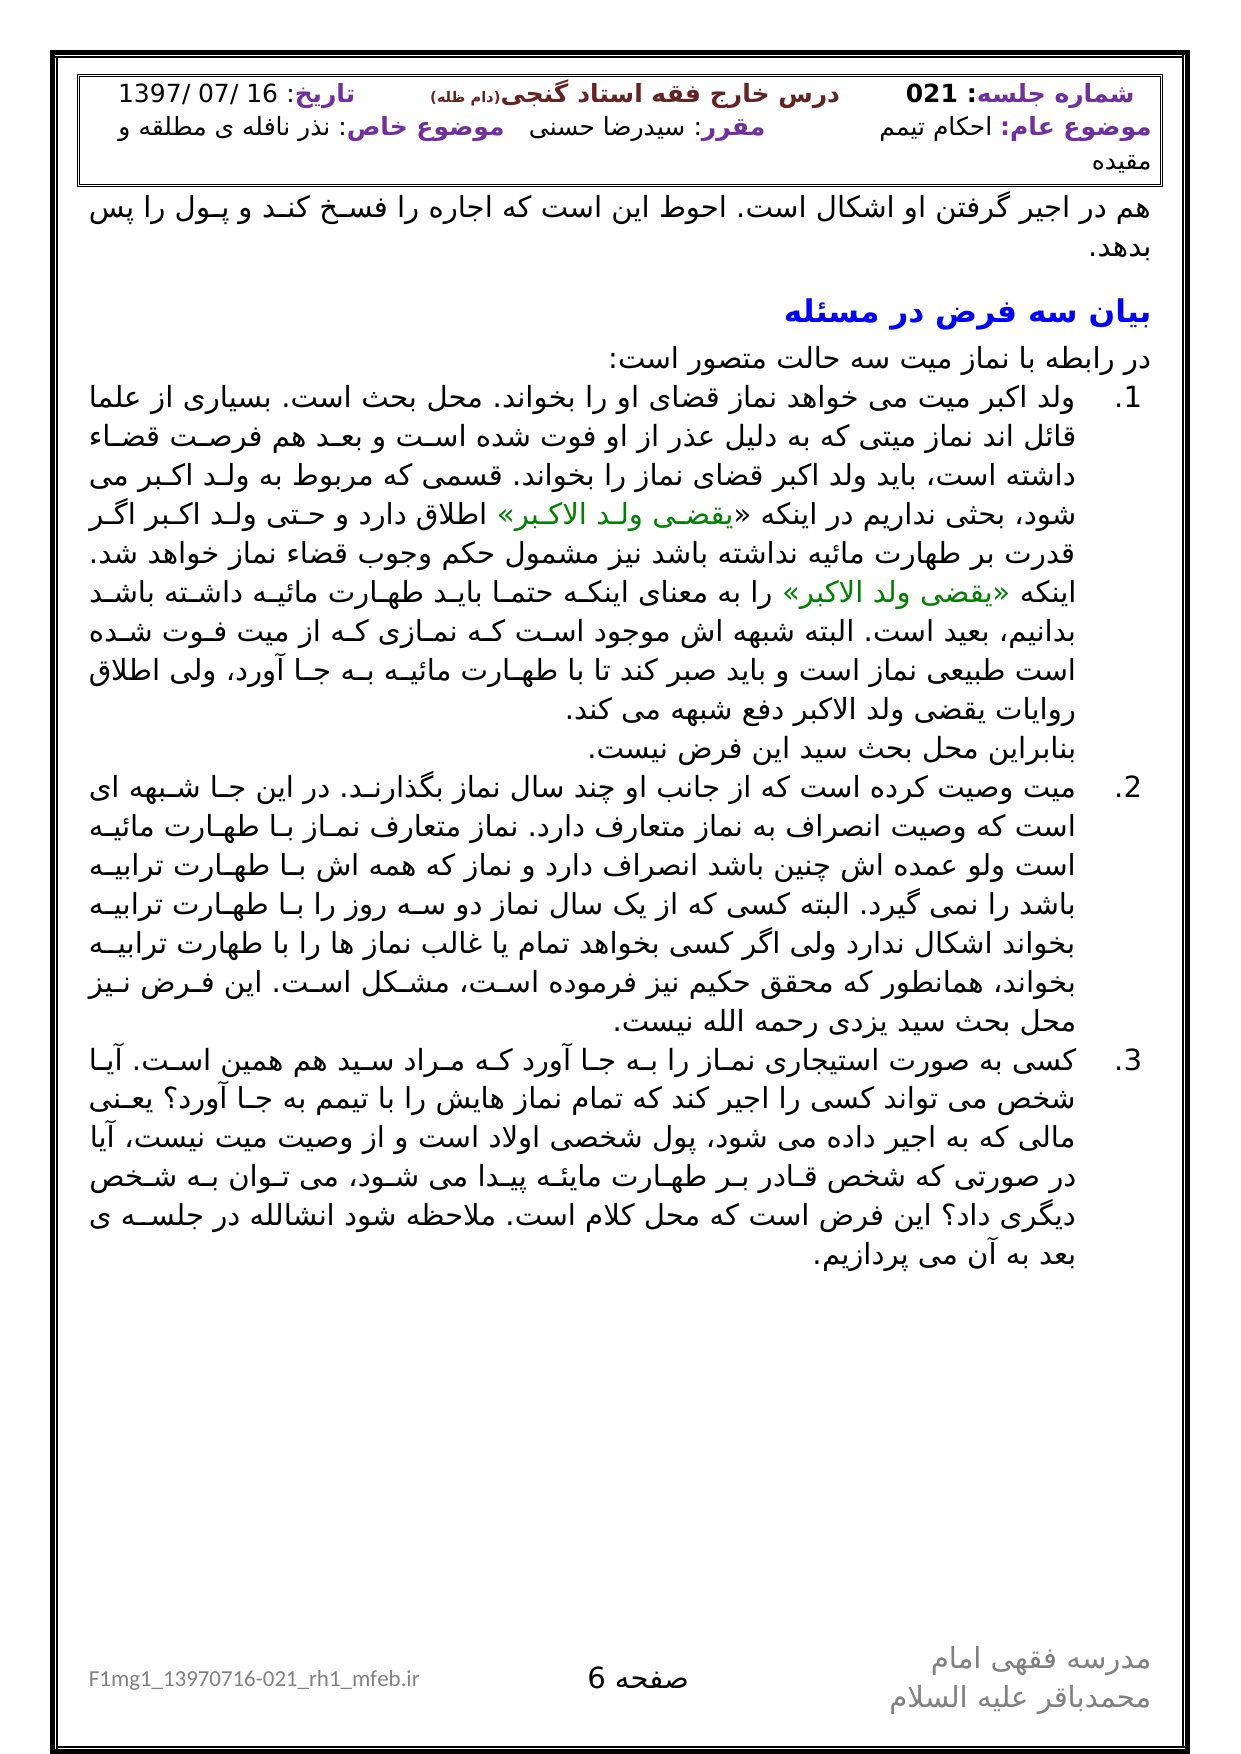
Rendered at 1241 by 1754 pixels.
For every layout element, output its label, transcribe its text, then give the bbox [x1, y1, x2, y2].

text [89, 191, 1152, 263]
text در رابطه با نماز میت سه حالت متصور است: [89, 342, 1152, 376]
list ولد اکبر میت می خواهد نماز قضای او را بخواند. محل بحث است. بسیاری از علما قائل اند نماز میتی که به دلیل عذر از او فوت شده است و بعد هم فرصت قضاء داشته است، باید ولد اکبر قضای نماز را بخواند. قسمی که مربوط به ولد اکبر می شود، بحثی نداریم در اینکه «یقضی ولد الاکبر» اطلاق دارد و حتی ولد اکبر اگر قدرت بر طهارت مائیه نداشته باشد نیز مشمول حکم وجوب قضاء نماز خواهد شد. اینکه «یقضی ولد الاکبر» را به معنای اینکه حتما باید طهارت مائیه داشته باشد بدانیم، بعید است. البته شبهه اش موجود است که نمازی که از میت فوت شده است طبیعی نماز است و باید صبر کند تا با طهارت مائیه به جا آورد، ولی اطلاق روایات یقضی ولد الاکبر دفع شبهه می کند. [89, 381, 1114, 726]
subtitle بیان سه فرض در مسئله [89, 293, 1152, 330]
list کسی به صورت استیجاری نماز را به جا آورد که مراد سید هم همین است. آیا شخص می تواند کسی را اجیر کند که تمام نماز هایش را با تیمم به جا آورد؟ یعنی مالی که به اجیر داده می شود، پول شخصی اولاد است و از وصیت میت نیست، آیا در صورتی که شخص قادر بر طهارت مایئه پیدا می شود، می توان به شخص دیگری داد؟ این فرض است که محل کلام است. ملاحظه شود انشالله در جلسه ی بعد به آن می پردازیم. [89, 1043, 1114, 1272]
list بنابراین محل بحث سید این فرض نیست. [89, 731, 1077, 765]
list میت وصیت کرده است که از جانب او چند سال نماز بگذارند. در این جا شبهه ای است که وصیت انصراف به نماز متعارف دارد. نماز متعارف نماز با طهارت مائیه است ولو عمده اش چنین باشد انصراف دارد و نماز که همه اش با طهارت ترابیه باشد را نمی گیرد. البته کسی که از یک سال نماز دو سه روز را با طهارت ترابیه بخواند اشکال ندارد ولی اگر کسی بخواهد تمام یا غالب نماز ها را با طهارت ترابیه بخواند، همانطور که محقق حکیم نیز فرموده است، مشکل است. این فرض نیز محل بحث سید یزدی رحمه الله نیست. [89, 770, 1114, 1038]
